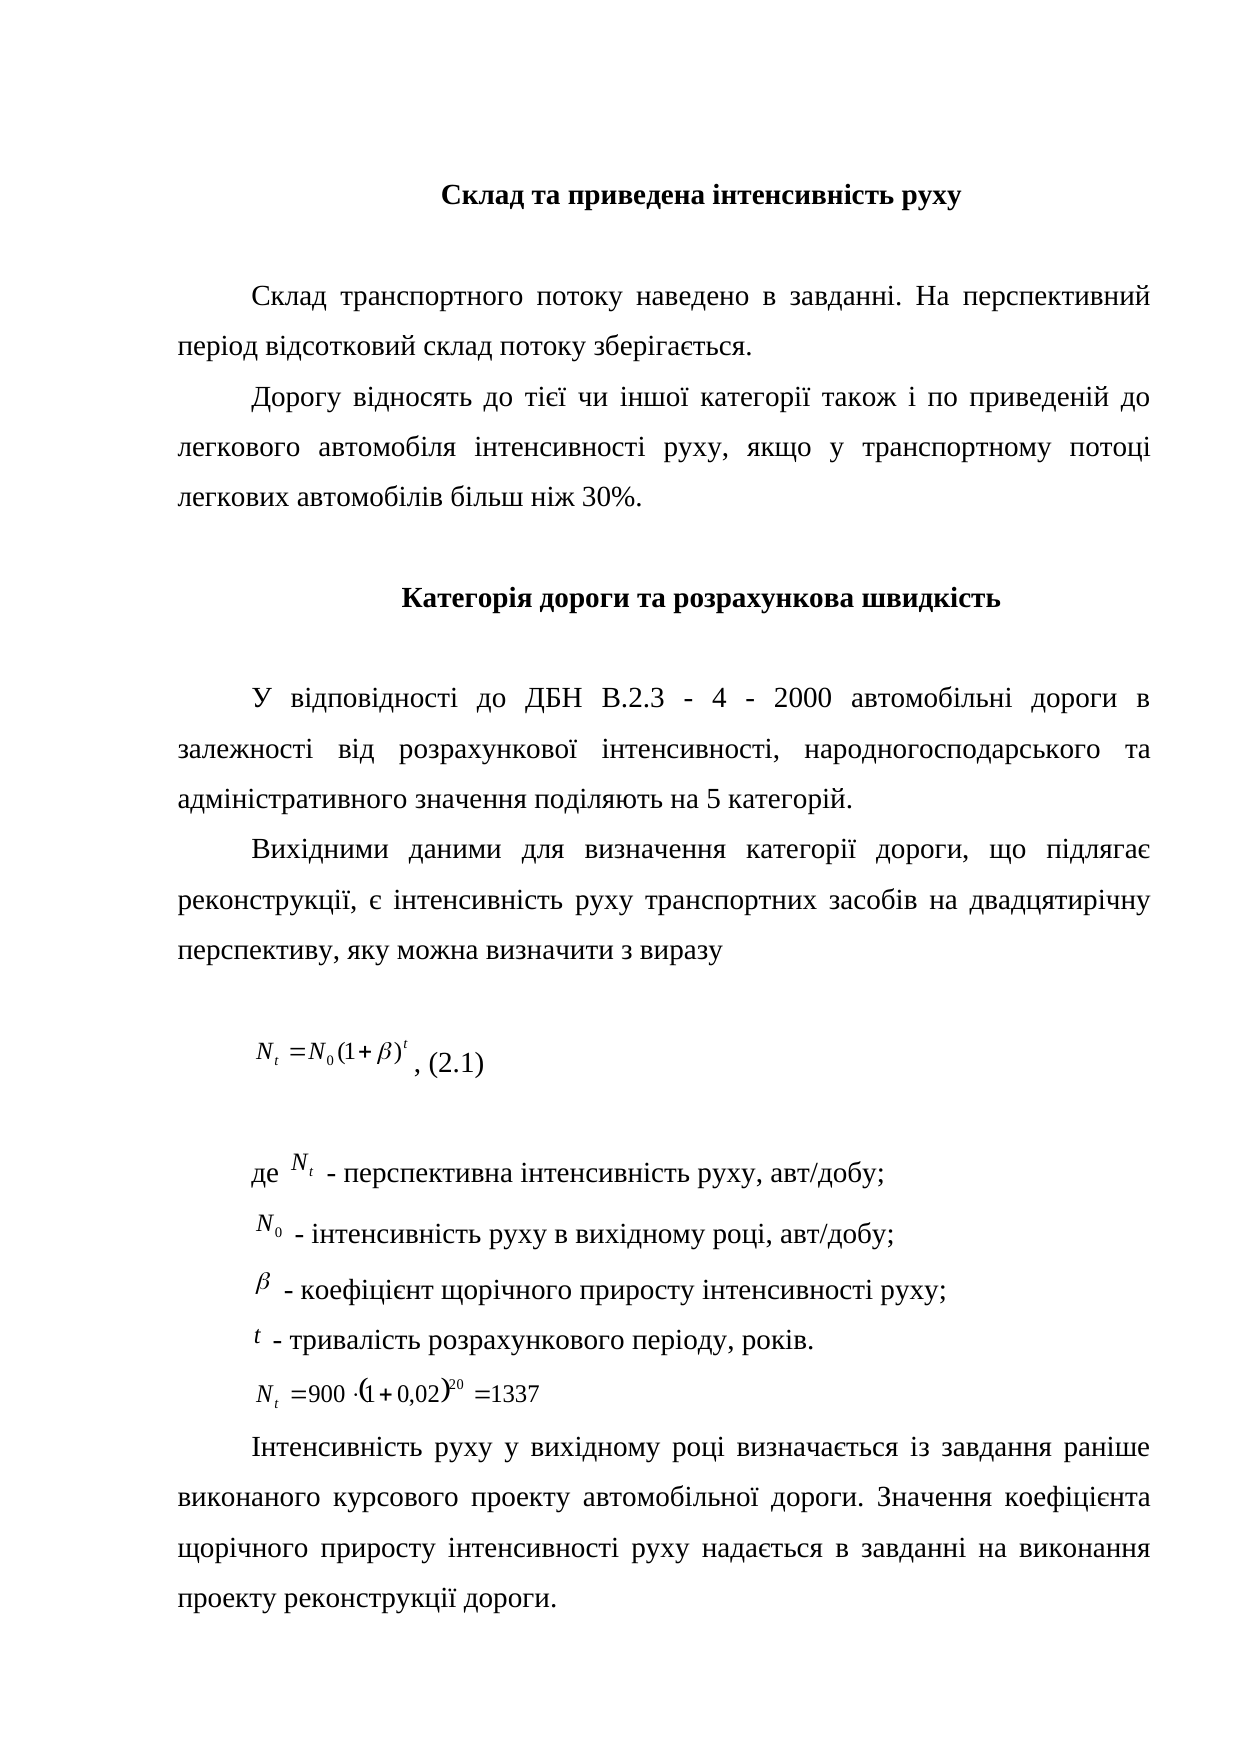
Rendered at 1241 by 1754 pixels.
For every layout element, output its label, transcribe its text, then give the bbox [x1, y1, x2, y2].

text Категорія дороги та розрахункова швидкість [177, 580, 1152, 613]
text де - перспективна інтенсивність руху, авт/добу; [177, 1145, 1152, 1189]
text Вихідними даними для визначення категорії дороги, що підлягає реконструкції, є інтенсивність руху транспортних засобів на двадцятирічну перспективу, яку можна визначити з виразу [177, 832, 1152, 966]
text - інтенсивність руху в вихідному році, авт/добу; [177, 1206, 1152, 1250]
text , (2.1) [177, 1033, 1152, 1078]
text Інтенсивність руху у вихідному році визначається із завдання раніше виконаного курсового проекту автомобільної дороги. Значення коефіцієнта щорічного приросту інтенсивності руху надається в завданні на виконання проекту реконструкції дороги. [177, 1429, 1152, 1613]
text Склад та приведена інтенсивність руху [177, 177, 1152, 211]
text Склад транспортного потоку наведено в завданні. На перспективний період відсотковий склад потоку зберігається. [177, 278, 1152, 362]
text - тривалість розрахункового періоду, років. [177, 1322, 1152, 1356]
text Дорогу відносять до тієї чи іншої категорії також і по приведеній до легкового автомобіля інтенсивності руху, якщо у транспортному потоці легкових автомобілів більш ніж 30%. [177, 379, 1152, 513]
text - коефіцієнт щорічного приросту інтенсивності руху; [177, 1267, 1152, 1306]
text У відповідності до ДБН В.2.3 - 4 - 2000 автомобільні дороги в залежності від розрахункової інтенсивності, народногосподарського та адміністративного значення поділяють на 5 категорій. [177, 681, 1152, 815]
